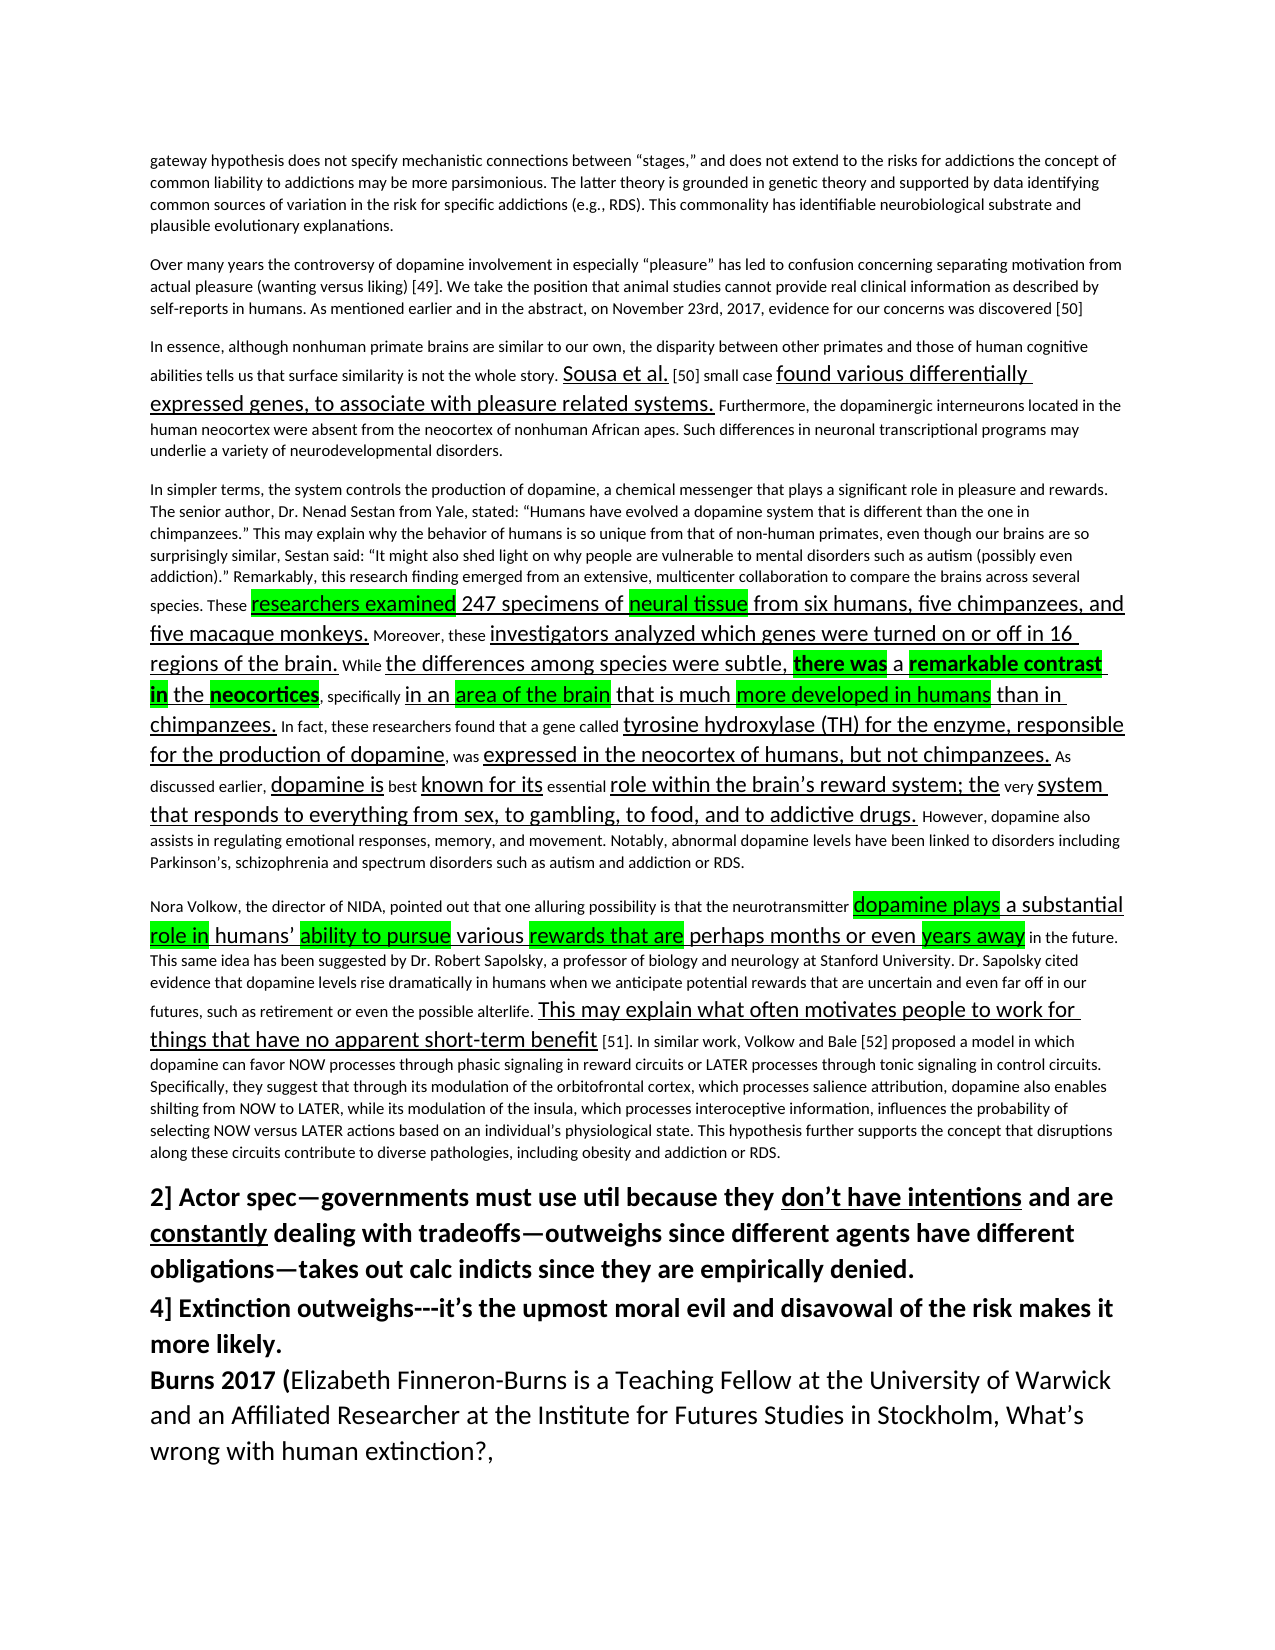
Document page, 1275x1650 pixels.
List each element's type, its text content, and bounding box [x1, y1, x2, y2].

text In simpler terms, the system controls the production of dopamine, a chemical messenger that plays a significant role in pleasure and rewards. The senior author, Dr. Nenad Sestan from Yale, stated: “Humans have evolved a dopamine system that is different than the one in chimpanzees.” This may explain why the behavior of humans is so unique from that of non-human primates, even though our brains are so surprisingly similar, Sestan said: “It might also shed light on why people are vulnerable to mental disorders such as autism (possibly even addiction).” Remarkably, this research finding emerged from an extensive, multicenter collaboration to compare the brains across several species. These researchers examined 247 specimens of neural tissue from six humans, five chimpanzees, and five macaque monkeys. Moreover, these investigators analyzed which genes were turned on or off in 16 regions of the brain. While the differences among species were subtle, there was a remarkable contrast in the neocortices, specifically in an area of the brain that is much more developed in humans than in chimpanzees. In fact, these researchers found that a gene called tyrosine hydroxylase (TH) for the enzyme, responsible for the production of dopamine, was expressed in the neocortex of humans, but not chimpanzees. As discussed earlier, dopamine is best known for its essential role within the brain’s reward system; the very system that responds to everything from sex, to gambling, to food, and to addictive drugs. However, dopamine also assists in regulating emotional responses, memory, and movement. Notably, abnormal dopamine levels have been linked to disorders including Parkinson’s, schizophrenia and spectrum disorders such as autism and addiction or RDS. [150, 479, 1125, 872]
subtitle 2] Actor spec—governments must use util because they don’t have intentions and are constantly dealing with tradeoffs—outweighs since different agents have different obligations—takes out calc indicts since they are empirically denied. [150, 1181, 1125, 1285]
text Over many years the controversy of dopamine involvement in especially “pleasure” has led to confusion concerning separating motivation from actual pleasure (wanting versus liking) [49]. We take the position that animal studies cannot provide real clinical information as described by self-reports in humans. As mentioned earlier and in the abstract, on November 23rd, 2017, evidence for our concerns was discovered [50] [150, 254, 1125, 318]
text Nora Volkow, the director of NIDA, pointed out that one alluring possibility is that the neurotransmitter dopamine plays a substantial role in humans’ ability to pursue various rewards that are perhaps months or even years away in the future. This same idea has been suggested by Dr. Robert Sapolsky, a professor of biology and neurology at Stanford University. Dr. Sapolsky cited evidence that dopamine levels rise dramatically in humans when we anticipate potential rewards that are uncertain and even far off in our futures, such as retirement or even the possible alterlife. This may explain what often motivates people to work for things that have no apparent short-term benefit [51]. In similar work, Volkow and Bale [52] proposed a model in which dopamine can favor NOW processes through phasic signaling in reward circuits or LATER processes through tonic signaling in control circuits. Specifically, they suggest that through its modulation of the orbitofrontal cortex, which processes salience attribution, dopamine also enables shilting from NOW to LATER, while its modulation of the insula, which processes interoceptive information, influences the probability of selecting NOW versus LATER actions based on an individual’s physiological state. This hypothesis further supports the concept that disruptions along these circuits contribute to diverse pathologies, including obesity and addiction or RDS. [150, 891, 1125, 1162]
text In essence, although nonhuman primate brains are similar to our own, the disparity between other primates and those of human cognitive abilities tells us that surface similarity is not the whole story. Sousa et al. [50] small case found various differentially expressed genes, to associate with pleasure related systems. Furthermore, the dopaminergic interneurons located in the human neocortex were absent from the neocortex of nonhuman African apes. Such differences in neuronal transcriptional programs may underlie a variety of neurodevelopmental disorders. [150, 336, 1125, 461]
subtitle 4] Extinction outweighs---it’s the upmost moral evil and disavowal of the risk makes it more likely. [150, 1292, 1125, 1360]
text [150, 1363, 1125, 1467]
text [150, 150, 1125, 236]
